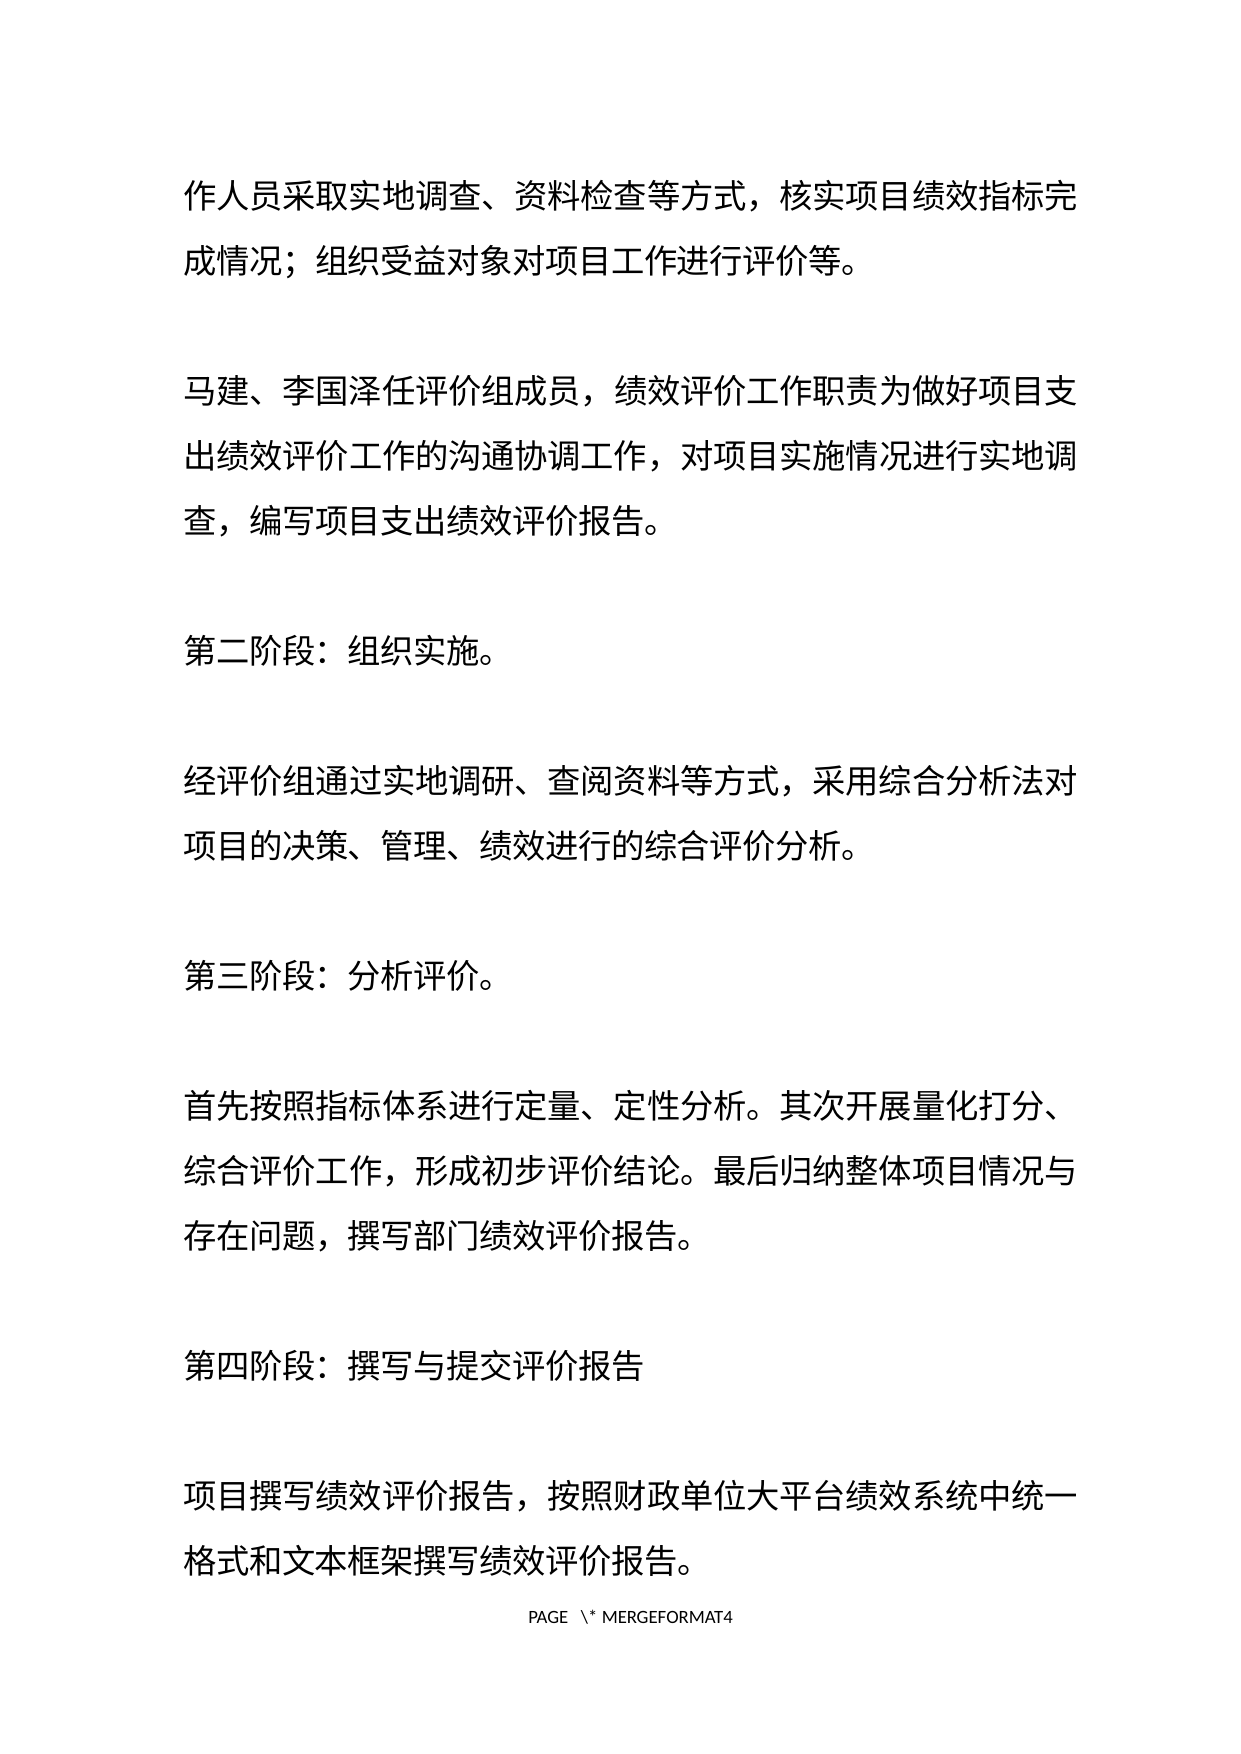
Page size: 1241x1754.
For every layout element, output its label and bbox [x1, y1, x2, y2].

text [183, 162, 1078, 1592]
